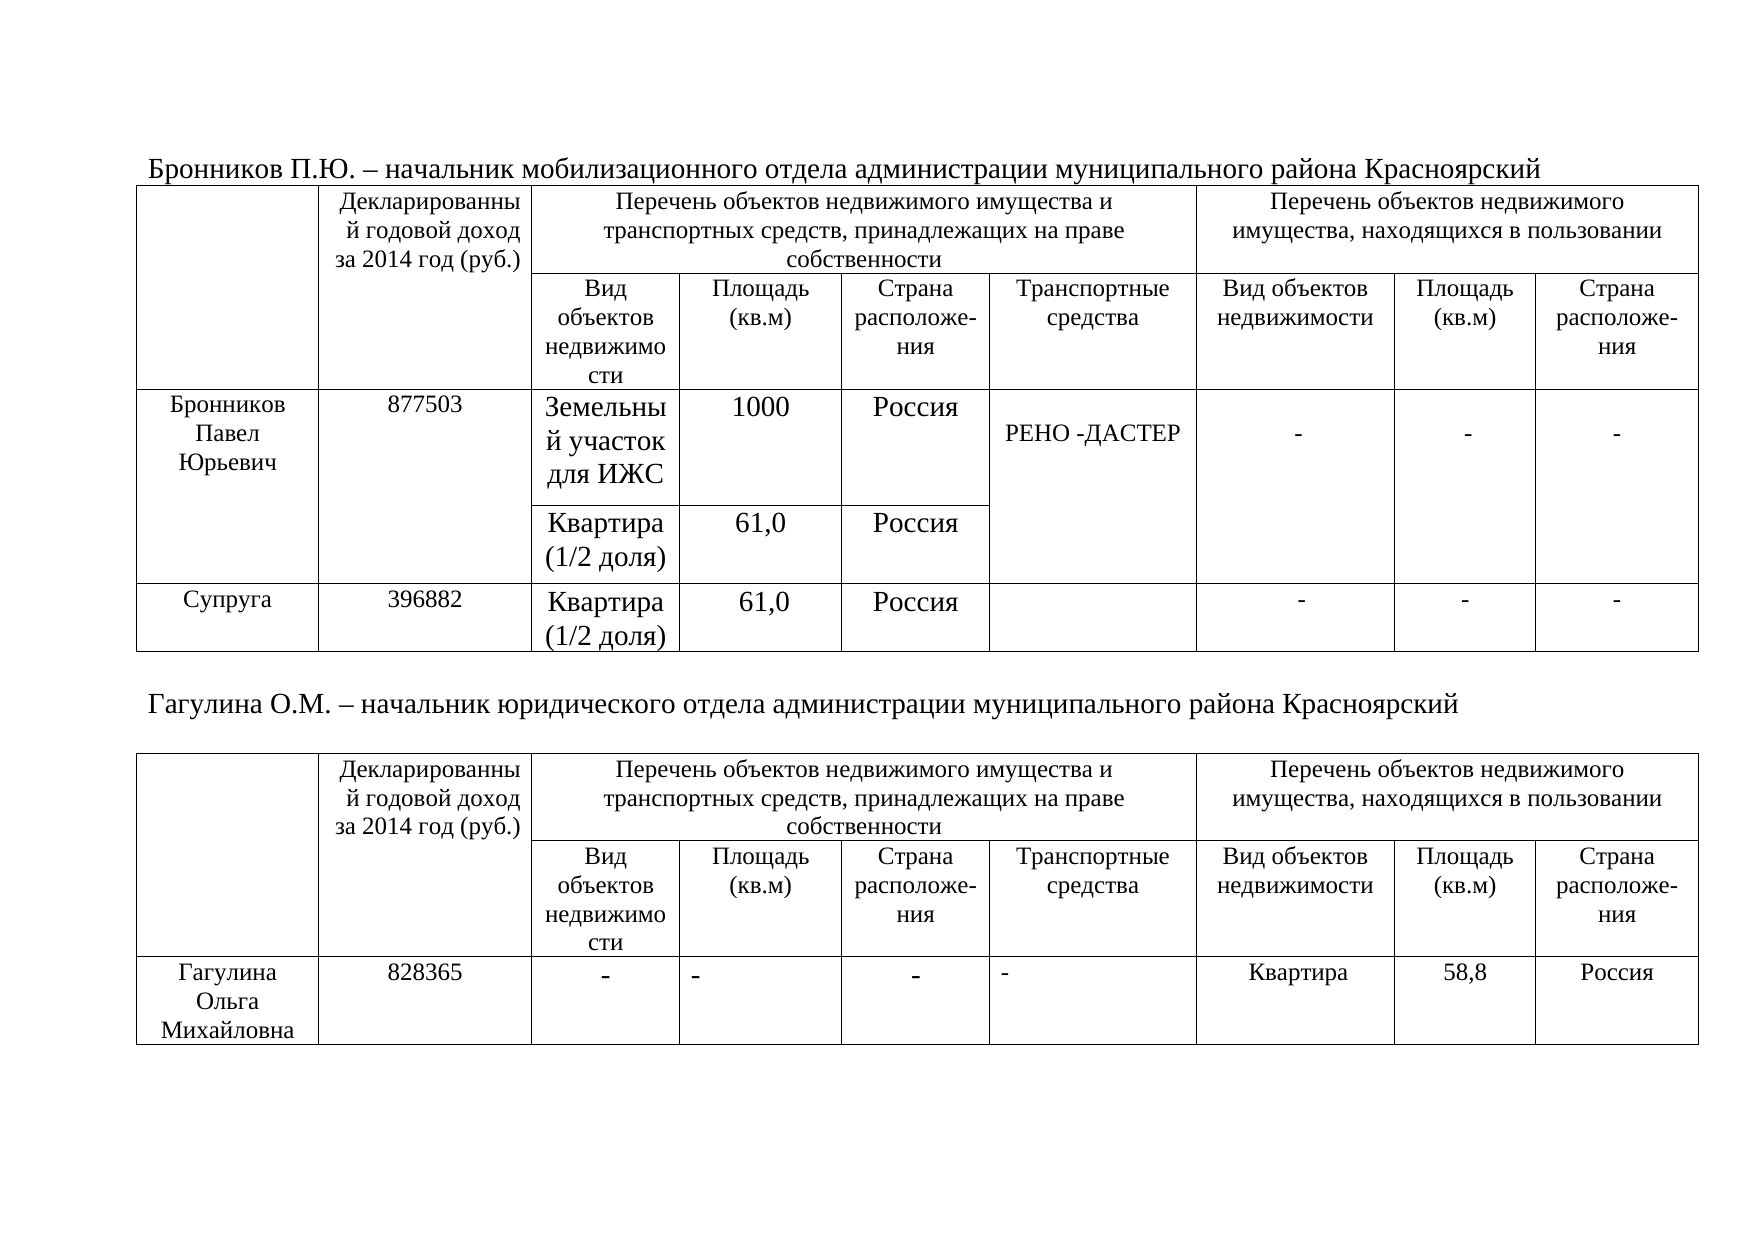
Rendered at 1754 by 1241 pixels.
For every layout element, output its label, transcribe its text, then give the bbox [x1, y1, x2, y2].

text Бронников П.Ю. – начальник мобилизационного отдела администрации муниципального района Красноярский [148, 152, 1606, 185]
table_cell - [1536, 584, 1698, 651]
table_cell [990, 584, 1196, 651]
table_cell - [1395, 584, 1535, 651]
table_header Перечень объектов недвижимого имущества, находящихся в пользовании [1197, 186, 1698, 272]
table_cell Россия [842, 390, 989, 504]
table_header [137, 754, 318, 956]
table_header Перечень объектов недвижимого имущества и транспортных средств, принадлежащих на праве собственности [532, 186, 1196, 272]
table_header Перечень объектов недвижимого имущества и транспортных средств, принадлежащих на праве собственности [532, 754, 1196, 840]
table_cell - [532, 957, 679, 1043]
table_cell - [1197, 390, 1394, 583]
table_cell Площадь (кв.м) [680, 274, 841, 388]
table_cell Россия [842, 506, 989, 583]
table_cell 61,0 [680, 584, 841, 651]
table_cell Россия [1536, 957, 1698, 1043]
table_cell Россия [842, 584, 989, 651]
table_cell 61,0 [680, 506, 841, 583]
table_header Перечень объектов недвижимого имущества, находящихся в пользовании [1197, 754, 1698, 840]
table_cell Квартира (1/2 доля) [532, 584, 679, 651]
table_header Декларированный годовой доход за 2014 год (руб.) [319, 186, 531, 388]
table_cell - [1395, 390, 1535, 583]
table_cell Транспортные средства [990, 841, 1196, 956]
table_cell Квартира (1/2 доля) [532, 506, 679, 583]
table_cell Бронников Павел Юрьевич [137, 390, 318, 583]
table_cell - [990, 957, 1196, 1043]
table_cell Страна расположе-ния [1536, 841, 1698, 956]
table_cell 396882 [319, 584, 531, 651]
table_cell Площадь (кв.м) [1395, 274, 1535, 388]
table_cell Вид объектов недвижимости [532, 841, 679, 956]
table_cell Земельный участок для ИЖС [532, 390, 679, 504]
table_cell Площадь (кв.м) [680, 841, 841, 956]
table_cell - [1536, 390, 1698, 583]
table_cell - [1197, 584, 1394, 651]
table_cell 58,8 [1395, 957, 1535, 1043]
table_cell Вид объектов недвижимости [1197, 274, 1394, 388]
table_cell Квартира [1197, 957, 1394, 1043]
text Гагулина О.М. – начальник юридического отдела администрации муниципального района Красноярский [148, 686, 1606, 719]
table_cell - [680, 957, 841, 1043]
table_cell Супруга [137, 584, 318, 651]
table_header [137, 186, 318, 388]
table_cell Страна расположе-ния [1536, 274, 1698, 388]
table_cell Транспортные средства [990, 274, 1196, 388]
table_cell 1000 [680, 390, 841, 504]
table_cell - [842, 957, 989, 1043]
table_cell 877503 [319, 390, 531, 583]
table_cell Страна расположе-ния [842, 274, 989, 388]
table_cell 828365 [319, 957, 531, 1043]
table_cell РЕНО -ДАСТЕР [990, 390, 1196, 583]
table_cell Страна расположе-ния [842, 841, 989, 956]
table_cell Вид объектов недвижимости [532, 274, 679, 388]
table_header Декларированный годовой доход за 2014 год (руб.) [319, 754, 531, 956]
table_cell Площадь (кв.м) [1395, 841, 1535, 956]
table_cell Гагулина Ольга Михайловна [137, 957, 318, 1043]
table_cell Вид объектов недвижимости [1197, 841, 1394, 956]
